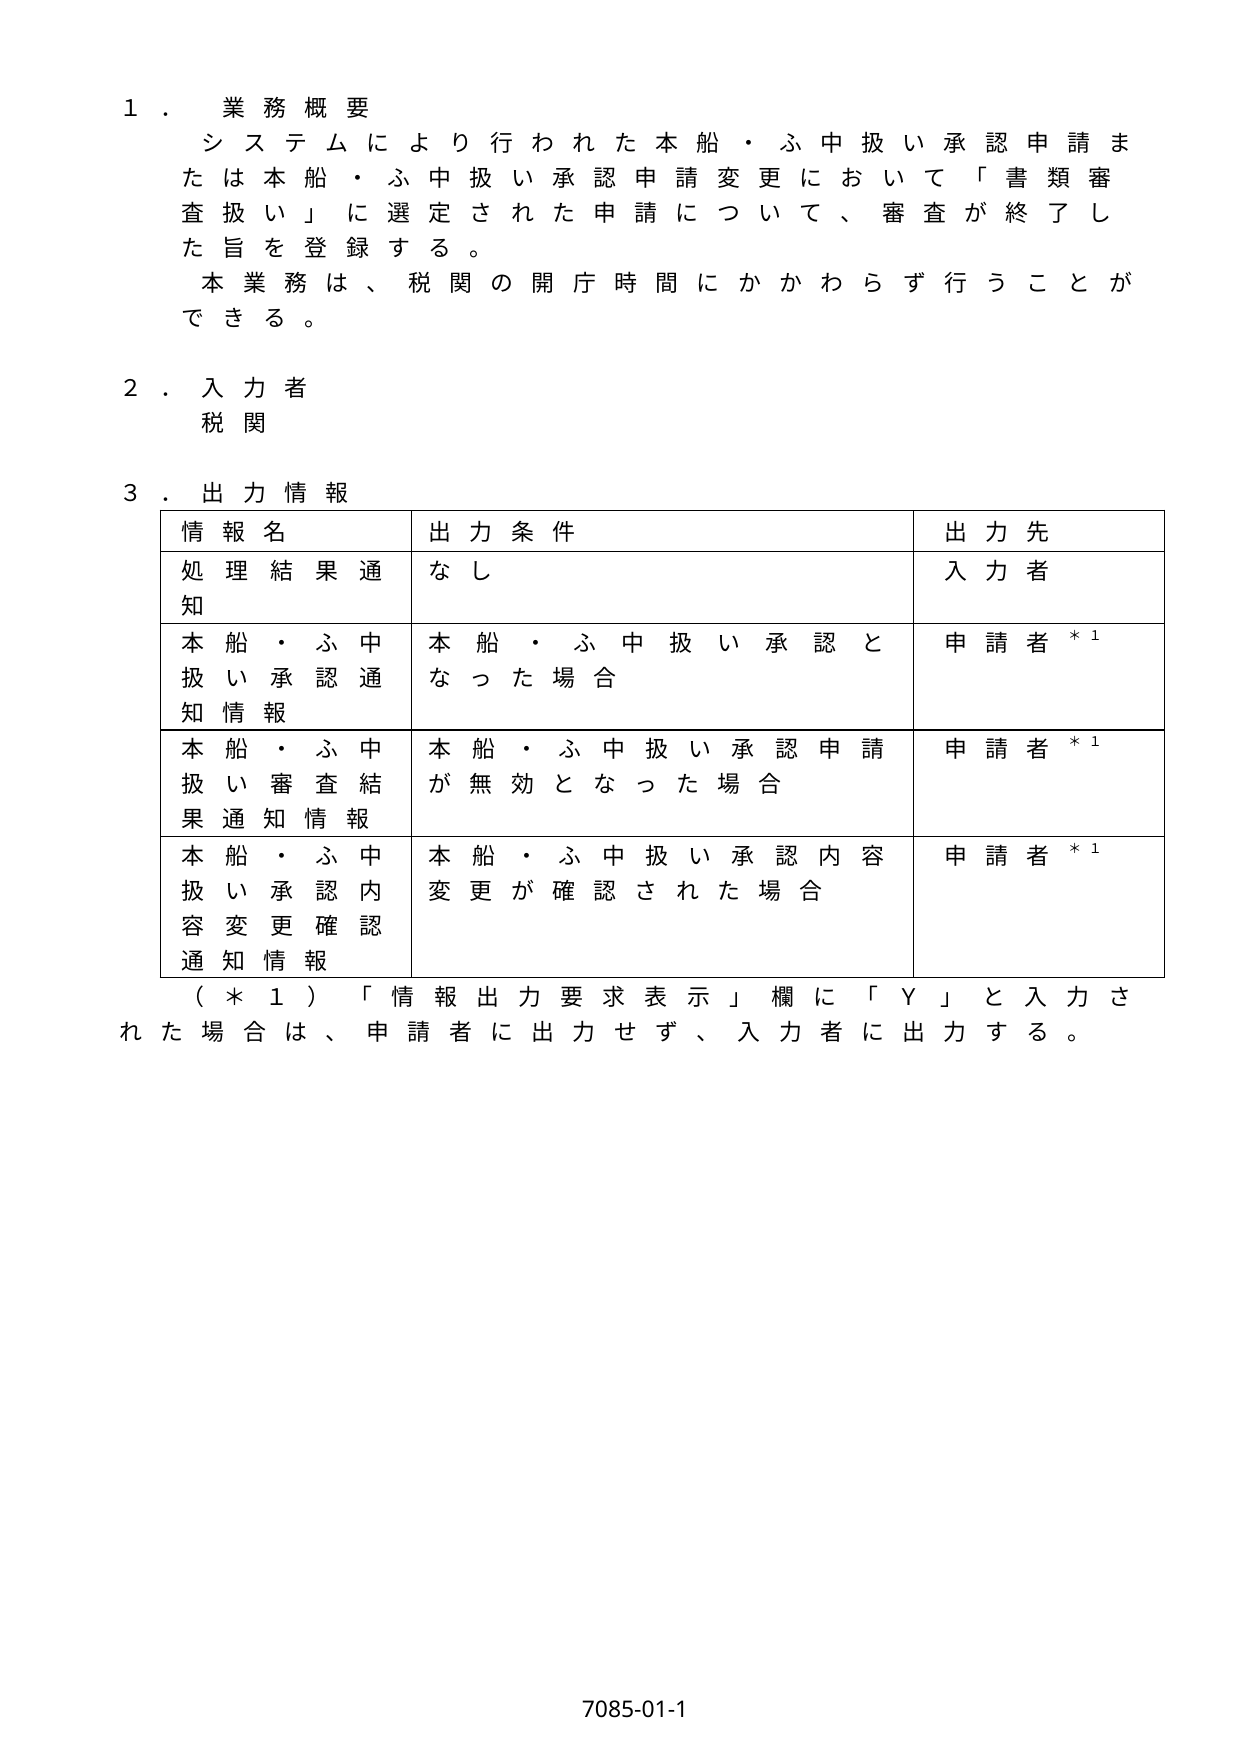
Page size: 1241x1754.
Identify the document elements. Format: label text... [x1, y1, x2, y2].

text ３．出力情報 [119, 474, 1150, 509]
text 本業務は、税関の開庁時間にかかわらず行うことができる。 [161, 264, 1150, 334]
table_cell 処理結果通知 [161, 552, 411, 622]
table_cell 申請者＊１ [914, 731, 1164, 836]
table_cell 本船・ふ中扱い承認通知情報 [161, 624, 411, 729]
table_cell 入力者 [914, 552, 1164, 622]
table_cell 本船・ふ中扱い承認内容変更確認通知情報 [161, 837, 411, 977]
text （＊１）「情報出力要求表示」欄に「Ｙ」と入力された場合は、申請者に出力せず、入力者に出力する。 [119, 978, 1150, 1048]
table_cell 本船・ふ中扱い審査結果通知情報 [161, 731, 411, 836]
table_cell 申請者＊１ [914, 624, 1164, 729]
text システムにより行われた本船・ふ中扱い承認申請または本船・ふ中扱い承認申請変更において「書類審査扱い」に選定された申請について、審査が終了した旨を登録する。 [161, 124, 1150, 264]
table_header 情報名 [161, 511, 411, 551]
list 業務概要 [119, 89, 1150, 124]
text 税関 [166, 404, 1150, 439]
table_cell 申請者＊１ [914, 837, 1164, 977]
table_header 出力条件 [412, 511, 913, 551]
table_cell 本船・ふ中扱い承認となった場合 [412, 624, 913, 729]
table_cell 本船・ふ中扱い承認内容変更が確認された場合 [412, 837, 913, 977]
table_header 出力先 [914, 511, 1164, 551]
table_cell 本船・ふ中扱い承認申請が無効となった場合 [412, 731, 913, 836]
text ２．入力者 [119, 369, 1150, 404]
table_cell なし [412, 552, 913, 622]
